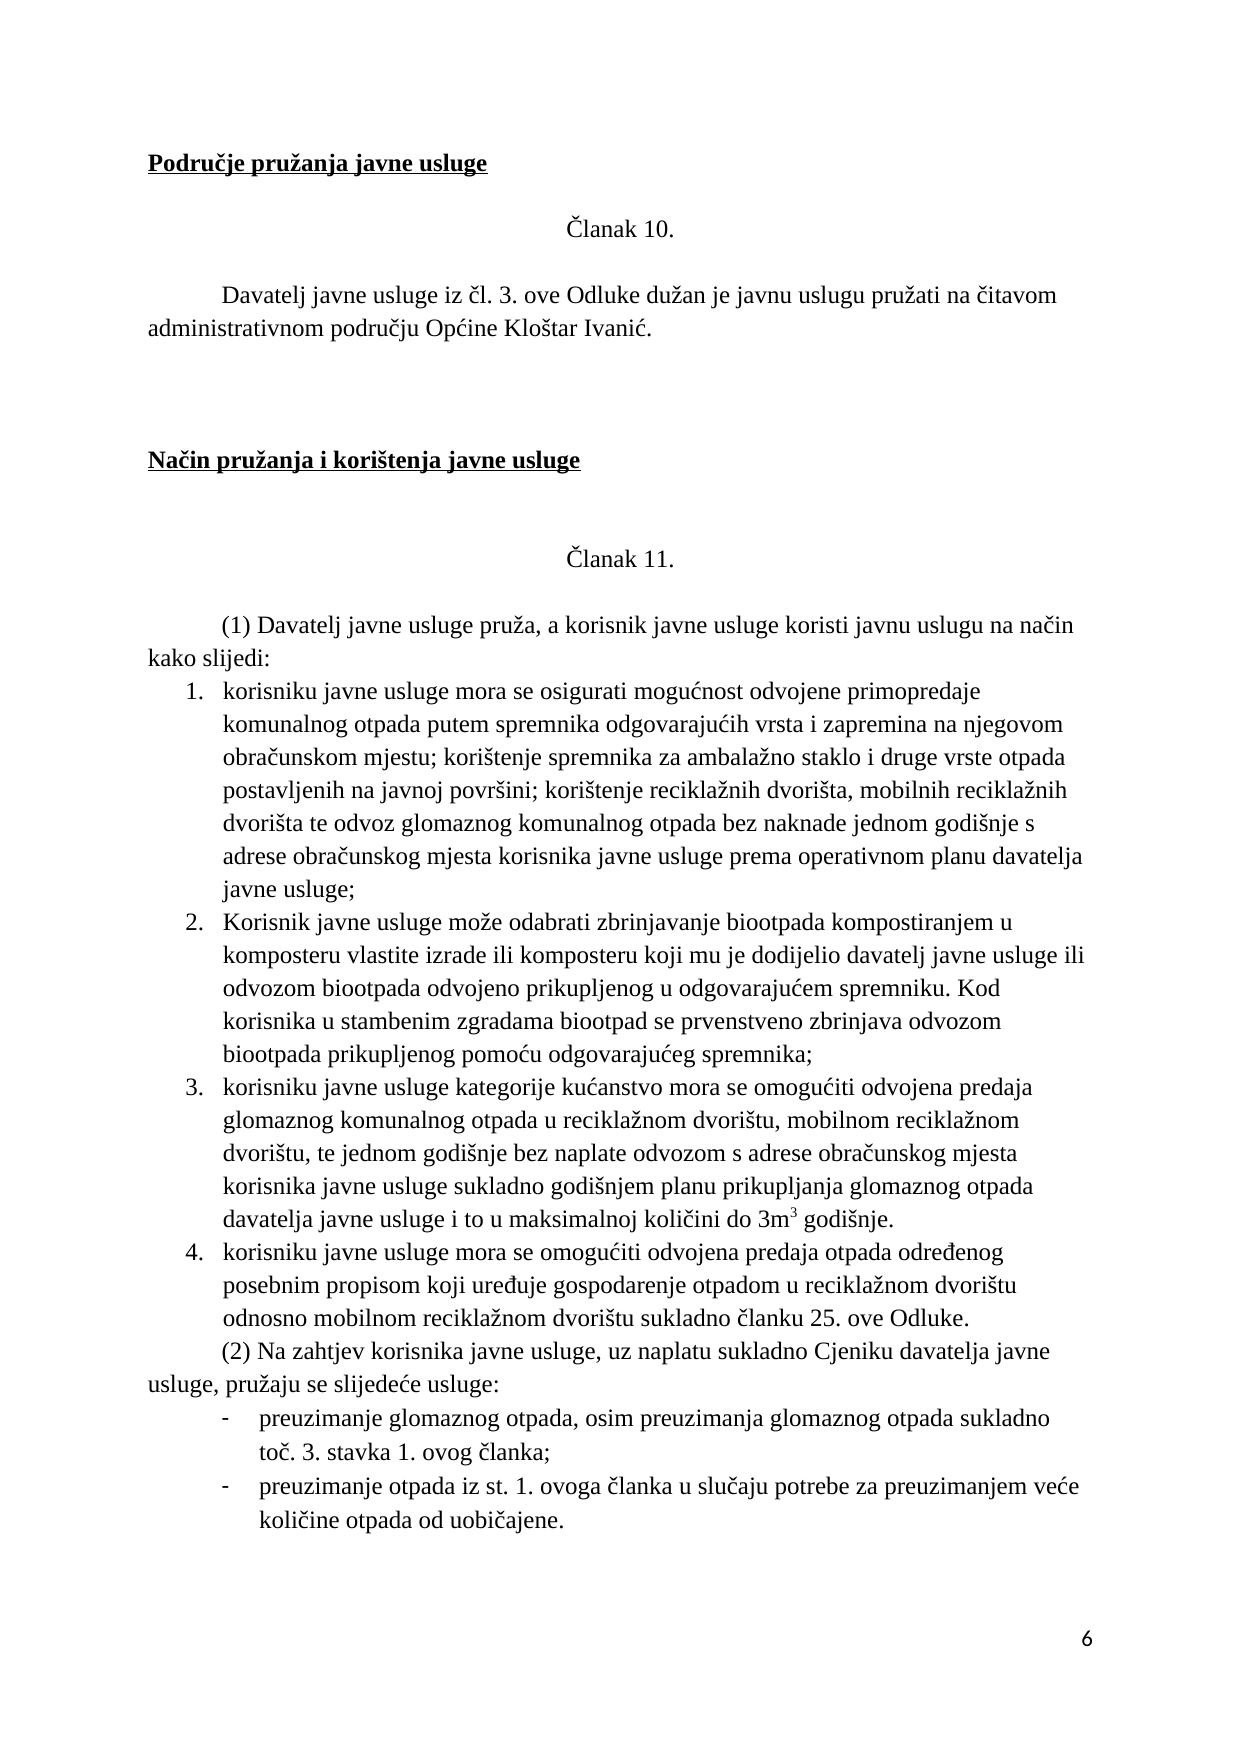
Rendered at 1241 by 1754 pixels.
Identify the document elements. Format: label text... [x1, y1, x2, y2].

text Članak 10. [148, 214, 1093, 242]
text Područje pružanja javne usluge [148, 148, 1093, 176]
text Način pružanja i korištenja javne usluge [148, 445, 1093, 473]
text (2) Na zahtjev korisnika javne usluge, uz naplatu sukladno Cjeniku davatelja javne usluge, pružaju se slijedeće usluge: [148, 1336, 1093, 1398]
text (1) Davatelj javne usluge pruža, a korisnik javne usluge koristi javnu uslugu na način kako slijedi: [148, 610, 1093, 672]
text Članak 11. [148, 544, 1093, 573]
list korisniku javne usluge mora se omogućiti odvojena predaja otpada određenog posebnim propisom koji uređuje gospodarenje otpadom u reciklažnom dvorištu odnosno mobilnom reciklažnom dvorištu sukladno članku 25. ove Odluke. [185, 1237, 1093, 1332]
list Korisnik javne usluge može odabrati zbrinjavanje biootpada kompostiranjem u komposteru vlastite izrade ili komposteru koji mu je dodijelio davatelj javne usluge ili odvozom biootpada odvojeno prikupljenog u odgovarajućem spremniku. Kod korisnika u stambenim zgradama biootpad se prvenstveno zbrinjava odvozom biootpada prikupljenog pomoću odgovarajućeg spremnika; [185, 907, 1093, 1068]
text Davatelj javne usluge iz čl. 3. ove Odluke dužan je javnu uslugu pružati na čitavom administrativnom području Općine Kloštar Ivanić. [148, 280, 1093, 341]
list preuzimanje glomaznog otpada, osim preuzimanja glomaznog otpada sukladno toč. 3. stavka 1. ovog članka; [221, 1402, 1093, 1466]
list korisniku javne usluge mora se osigurati mogućnost odvojene primopredaje komunalnog otpada putem spremnika odgovarajućih vrsta i zapremina na njegovom obračunskom mjestu; korištenje spremnika za ambalažno staklo i druge vrste otpada postavljenih na javnoj površini; korištenje reciklažnih dvorišta, mobilnih reciklažnih dvorišta te odvoz glomaznog komunalnog otpada bez naknade jednom godišnje s adrese obračunskog mjesta korisnika javne usluge prema operativnom planu davatelja javne usluge; [185, 676, 1093, 903]
list korisniku javne usluge kategorije kućanstvo mora se omogućiti odvojena predaja glomaznog komunalnog otpada u reciklažnom dvorištu, mobilnom reciklažnom dvorištu, te jednom godišnje bez naplate odvozom s adrese obračunskog mjesta korisnika javne usluge sukladno godišnjem planu prikupljanja glomaznog otpada davatelja javne usluge i to u maksimalnoj količini do 3m3 godišnje. [185, 1072, 1093, 1233]
list preuzimanje otpada iz st. 1. ovoga članka u slučaju potrebe za preuzimanjem veće količine otpada od uobičajene. [221, 1470, 1093, 1534]
